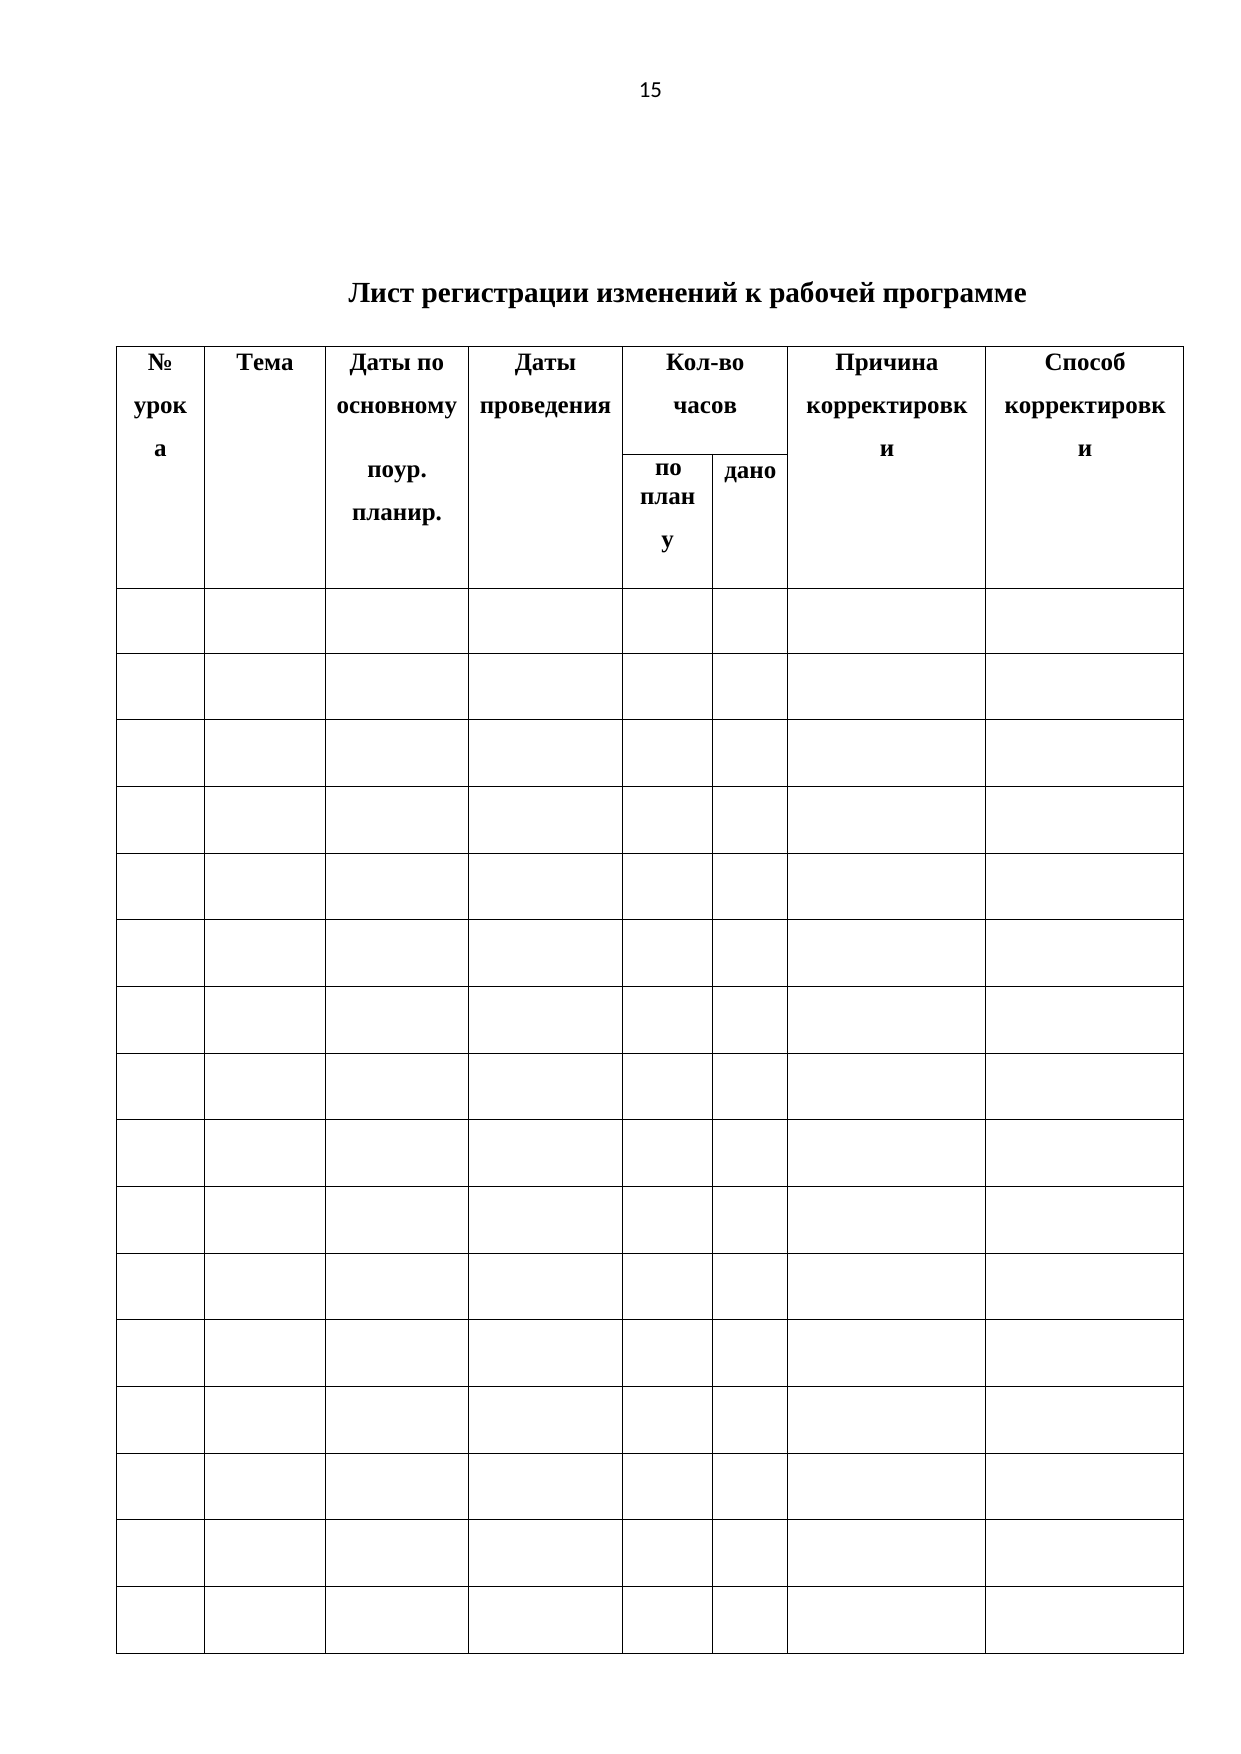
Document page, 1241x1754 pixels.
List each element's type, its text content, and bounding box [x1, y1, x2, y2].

table_cell [205, 854, 325, 919]
table_cell [117, 1120, 204, 1186]
table_cell [986, 1187, 1183, 1253]
table_cell дано [713, 455, 787, 588]
table_cell [326, 854, 468, 919]
table_cell [469, 1187, 622, 1253]
table_cell [623, 720, 712, 786]
table_cell [326, 1187, 468, 1253]
table_cell [205, 787, 325, 853]
table_cell [986, 854, 1183, 919]
table_cell [117, 920, 204, 986]
table_header Даты по основному поур. планир. [326, 347, 468, 588]
table_cell [326, 987, 468, 1053]
table_cell [205, 1454, 325, 1519]
table_cell [788, 589, 985, 653]
table_cell [713, 1187, 787, 1253]
table_cell [788, 1120, 985, 1186]
table_cell [326, 720, 468, 786]
table_cell [713, 1120, 787, 1186]
table_cell [713, 920, 787, 986]
table_cell [713, 1587, 787, 1653]
table_cell [117, 787, 204, 853]
table_cell [788, 720, 985, 786]
table_cell [788, 654, 985, 719]
table_cell [326, 1454, 468, 1519]
table_cell [713, 1454, 787, 1519]
table_cell [469, 1520, 622, 1586]
table_cell [623, 1187, 712, 1253]
table_cell [326, 1054, 468, 1119]
table_cell [469, 1254, 622, 1319]
table_cell [205, 1387, 325, 1453]
table_cell [326, 1254, 468, 1319]
table_cell [713, 1254, 787, 1319]
table_cell [469, 1387, 622, 1453]
table_cell [713, 987, 787, 1053]
table_cell [469, 854, 622, 919]
table_cell [205, 654, 325, 719]
table_cell [788, 1320, 985, 1386]
table_cell [469, 1587, 622, 1653]
table_cell [469, 654, 622, 719]
table_cell [986, 1520, 1183, 1586]
table_cell [623, 1254, 712, 1319]
text Лист регистрации изменений к рабочей программе [267, 275, 1108, 308]
table_cell [117, 1320, 204, 1386]
table_cell [117, 654, 204, 719]
table_cell [117, 720, 204, 786]
table_cell [788, 1454, 985, 1519]
table_cell [623, 1387, 712, 1453]
table_cell [205, 720, 325, 786]
table_cell [205, 589, 325, 653]
table_cell [469, 1454, 622, 1519]
table_header Даты проведения [469, 347, 622, 588]
table_cell [469, 1054, 622, 1119]
table_cell [205, 920, 325, 986]
table_cell [469, 920, 622, 986]
table_cell [788, 920, 985, 986]
table_cell [205, 1587, 325, 1653]
table_cell [117, 1520, 204, 1586]
table_cell [469, 1120, 622, 1186]
table_cell [117, 589, 204, 653]
table_header Кол-во часов [623, 347, 787, 454]
table_cell [205, 1520, 325, 1586]
table_cell [986, 987, 1183, 1053]
table_cell [117, 854, 204, 919]
table_cell [986, 1587, 1183, 1653]
table_cell [986, 720, 1183, 786]
table_cell [713, 1320, 787, 1386]
table_cell [117, 1254, 204, 1319]
table_cell [326, 920, 468, 986]
table_cell [117, 1454, 204, 1519]
table_cell [986, 654, 1183, 719]
table_cell [623, 654, 712, 719]
table_cell [788, 854, 985, 919]
table_cell [986, 589, 1183, 653]
table_cell [713, 1387, 787, 1453]
table_cell [469, 1320, 622, 1386]
table_cell [205, 1054, 325, 1119]
table_cell [326, 654, 468, 719]
table_cell [117, 1587, 204, 1653]
table_cell [469, 589, 622, 653]
table_cell [326, 1120, 468, 1186]
table_cell [326, 589, 468, 653]
table_header Причина корректировки [788, 347, 985, 588]
table_cell [713, 720, 787, 786]
table_cell [713, 589, 787, 653]
table_cell [986, 1387, 1183, 1453]
table_cell [788, 1587, 985, 1653]
table_cell [788, 1520, 985, 1586]
table_cell [623, 1587, 712, 1653]
table_cell [623, 1454, 712, 1519]
table_cell [623, 854, 712, 919]
table_cell [469, 720, 622, 786]
table_cell [205, 1254, 325, 1319]
table_cell [986, 1054, 1183, 1119]
table_cell [623, 1054, 712, 1119]
table_cell [788, 787, 985, 853]
table_cell [788, 1254, 985, 1319]
table_cell [788, 1054, 985, 1119]
table_cell [986, 1120, 1183, 1186]
table_cell [986, 787, 1183, 853]
table_cell [623, 1320, 712, 1386]
table_cell [713, 787, 787, 853]
table_cell [117, 1054, 204, 1119]
table_cell [713, 854, 787, 919]
table_cell [117, 1387, 204, 1453]
table_cell [713, 654, 787, 719]
table_cell [623, 1120, 712, 1186]
table_cell [326, 787, 468, 853]
table_cell [788, 1387, 985, 1453]
table_cell [469, 987, 622, 1053]
table_cell [205, 1120, 325, 1186]
table_cell [326, 1320, 468, 1386]
table_cell по плану [623, 455, 712, 588]
table_cell [326, 1387, 468, 1453]
table_cell [623, 589, 712, 653]
table_cell [986, 920, 1183, 986]
table_cell [623, 787, 712, 853]
table_cell [326, 1520, 468, 1586]
table_header Способ корректировки [986, 347, 1183, 588]
table_cell [205, 1187, 325, 1253]
table_header № урока [117, 347, 204, 588]
table_cell [623, 1520, 712, 1586]
table_cell [326, 1587, 468, 1653]
table_cell [623, 920, 712, 986]
table_cell [788, 1187, 985, 1253]
table_cell [117, 1187, 204, 1253]
table_cell [205, 1320, 325, 1386]
table_cell [986, 1454, 1183, 1519]
table_cell [788, 987, 985, 1053]
table_cell [469, 787, 622, 853]
table_cell [986, 1254, 1183, 1319]
table_cell [713, 1054, 787, 1119]
table_cell [713, 1520, 787, 1586]
table_cell [205, 987, 325, 1053]
table_cell [623, 987, 712, 1053]
table_cell [117, 987, 204, 1053]
table_cell [986, 1320, 1183, 1386]
table_header Тема [205, 347, 325, 588]
